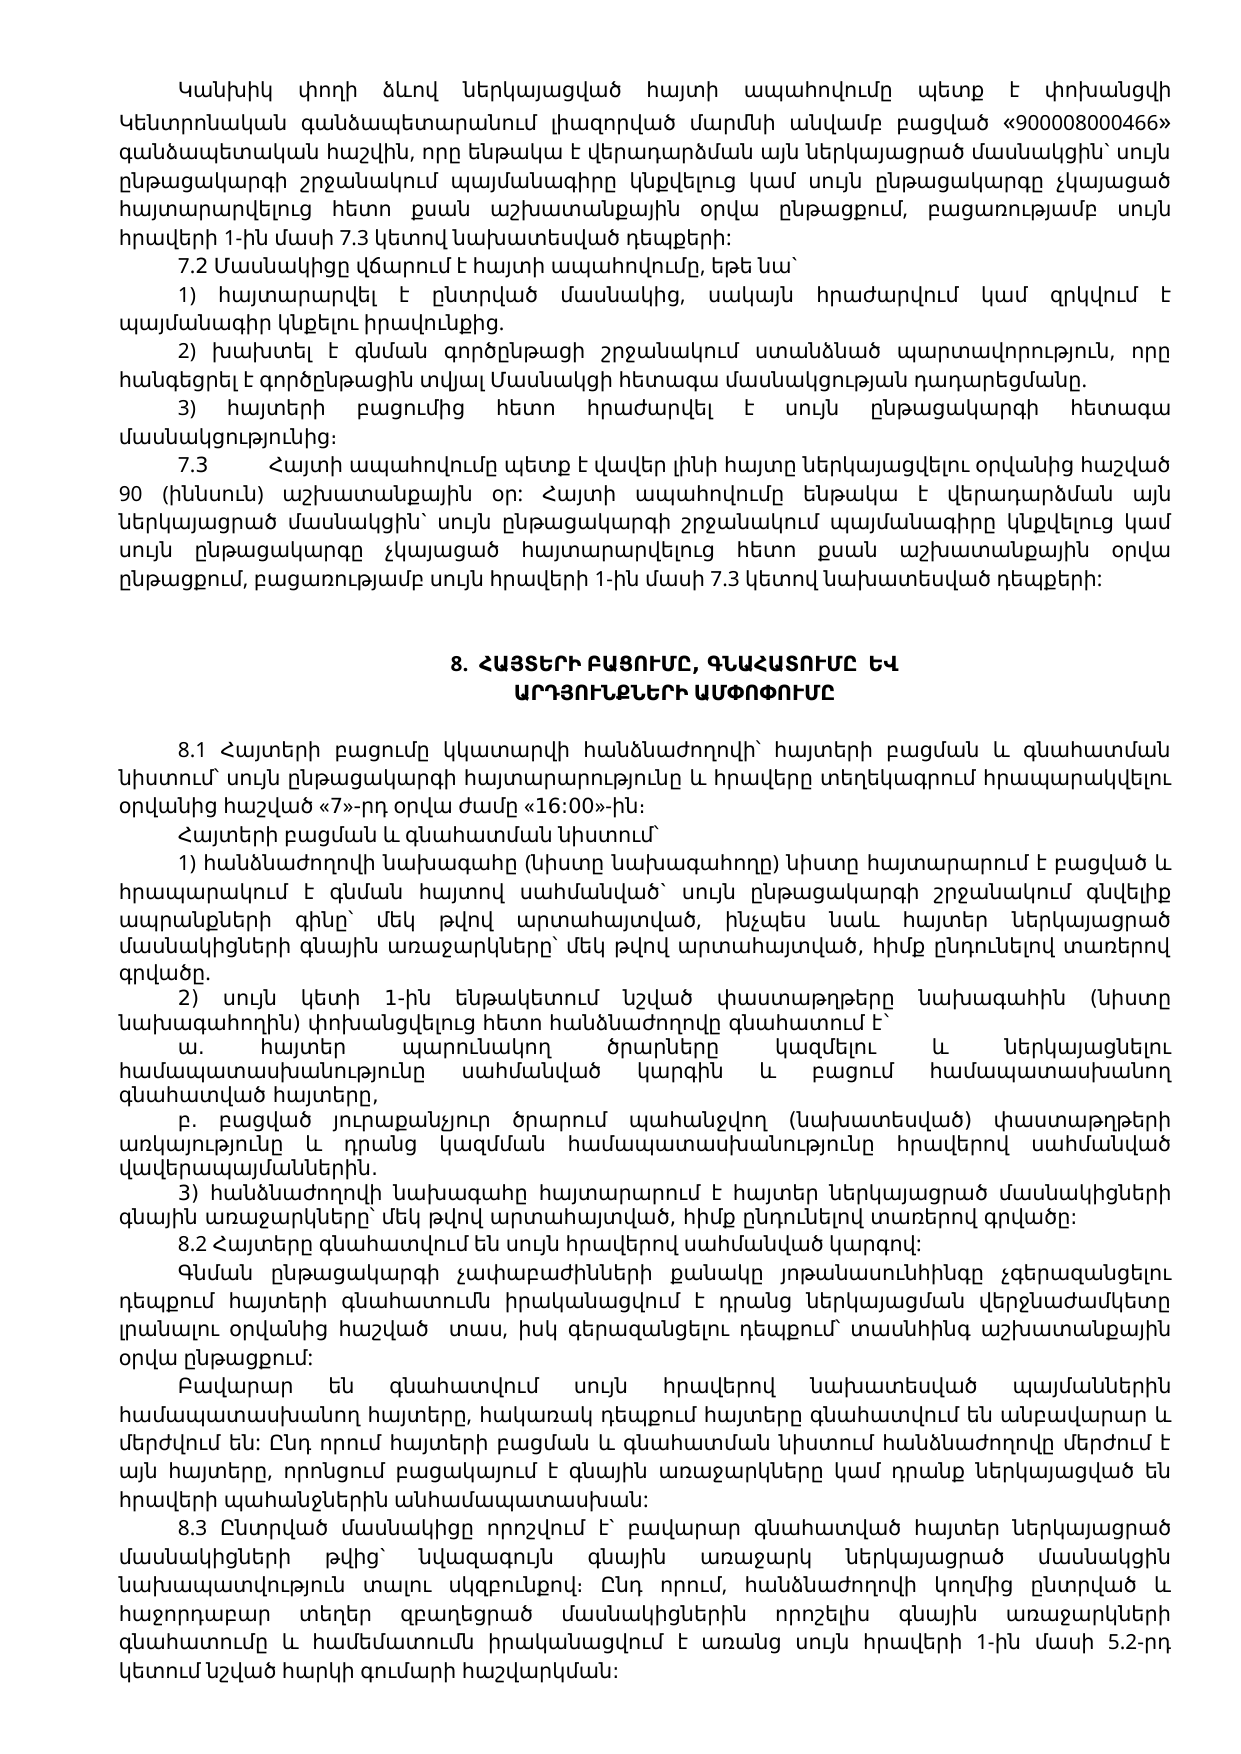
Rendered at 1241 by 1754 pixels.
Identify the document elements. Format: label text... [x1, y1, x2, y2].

text 1) հայտարարվել է ընտրված մասնակից, սակայն հրաժարվում կամ զրկվում է պայմանագիր կնքելու իրավունքից. [118, 280, 1171, 337]
text 7.2 Մասնակիցը վճարում է հայտի ապահովումը, եթե նա` [118, 251, 1171, 280]
text Բավարար են գնահատվում սույն հրավերով նախատեսված պայմաններին համապատասխանող հայտերը, հակառակ դեպքում հայտերը գնահատվում են անբավարար և մերժվում են: Ընդ որում հայտերի բացման և գնահատման նիստում հանձնաժողովը մերժում է այն հայտերը, որոնցում բացակայում է գնային առաջարկները կամ դրանք ներկայացված են հրավերի պահանջներին անհամապատասխան: [118, 1371, 1171, 1513]
text 3) հայտերի բացումից հետո հրաժարվել է սույն ընթացակարգի հետագա մասնակցությունից։ [118, 393, 1171, 450]
text ա. հայտեր պարունակող ծրարները կազմելու և ներկայացնելու համապատասխանությունը սահմանված կարգին և բացում համապատասխանող գնահատված հայտերը, [118, 1035, 1171, 1108]
text 2) սույն կետի 1-ին ենթակետում նշված փաստաթղթերը նախագահին (նիստը նախագահողին) փոխանցվելուց հետո հանձնաժողովը գնահատում է` [118, 986, 1171, 1035]
text 2) խախտել է գնման գործընթացի շրջանակում ստանձնած պարտավորություն, որը հանգեցրել է գործընթացին տվյալ Մասնակցի հետագա մասնակցության դադարեցմանը. [118, 337, 1171, 393]
text 3) հանձնաժողովի նախագահը հայտարարում է հայտեր ներկայացրած մասնակիցների գնային առաջարկները՝ մեկ թվով արտահայտված, հիմք ընդունելով տառերով գրվածը: [118, 1181, 1171, 1229]
text ԱՐԴՅՈՒՆՔՆԵՐԻ ԱՄՓՈՓՈՒՄԸ [118, 678, 1171, 706]
text 7.3 Հայտի ապահովումը պետք է վավեր լինի հայտը ներկայացվելու օրվանից հաշված 90 (իննսուն) աշխատանքային օր: Հայտի ապահովումը ենթակա է վերադարձման այն ներկայացրած մասնակցին` սույն ընթացակարգի շրջանակում պայմանագիրը կնքվելուց կամ սույն ընթացակարգը չկայացած հայտարարվելուց հետո քսան աշխատանքային օրվա ընթացքում, բացառությամբ սույն հրավերի 1-ին մասի 7.3 կետով նախատեսված դեպքերի: [118, 450, 1171, 592]
text 8.1 Հայտերի բացումը կկատարվի հանձնաժողովի՝ հայտերի բացման և գնահատման նիստում՝ սույն ընթացակարգի հայտարարությունը և հրավերը տեղեկագրում հրապարակվելու օրվանից հաշված «7»-րդ օրվա ժամը «16:00»-ին։ [118, 735, 1171, 820]
text 8.3 Ընտրված մասնակիցը որոշվում է` բավարար գնահատված հայտեր ներկայացրած մասնակիցների թվից` նվազագույն գնային առաջարկ ներկայացրած մասնակցին նախապատվություն տալու սկզբունքով։ Ընդ որում, հանձնաժողովի կողմից ընտրված և հաջորդաբար տեղեր զբաղեցրած մասնակիցներին որոշելիս գնային առաջարկների գնահատումը և համեմատումն իրականացվում է առանց սույն հրավերի 1-ին մասի 5.2-րդ կետում նշված հարկի գումարի հաշվարկման: [118, 1513, 1171, 1684]
text 8.2 Հայտերը գնահատվում են սույն հրավերով սահմանված կարգով: [118, 1229, 1171, 1258]
text Գնման ընթացակարգի չափաբաժինների քանակը յոթանասունհինգը չգերազանցելու դեպքում հայտերի գնահատումն իրականացվում է դրանց ներկայացման վերջնաժամկետը լրանալու օրվանից հաշված տաս, իսկ գերազանցելու դեպքում՝ տասնհինգ աշխատանքային օրվա ընթացքում: [118, 1258, 1171, 1371]
text Կանխիկ փողի ձևով ներկայացված հայտի ապահովումը պետք է փոխանցվի Կենտրոնական գանձապետարանում լիազորված մարմնի անվամբ բացված «900008000466» գանձապետական հաշվին, որը ենթակա է վերադարձման այն ներկայացրած մասնակցին` սույն ընթացակարգի շրջանակում պայմանագիրը կնքվելուց կամ սույն ընթացակարգը չկայացած հայտարարվելուց հետո քսան աշխատանքային օրվա ընթացքում, բացառությամբ սույն հրավերի 1-ին մասի 7.3 կետով նախատեսված դեպքերի: [118, 75, 1171, 251]
text 8. ՀԱՅՏԵՐԻ ԲԱՑՈՒՄԸ, ԳՆԱՀԱՏՈՒՄԸ ԵՎ [118, 649, 1171, 678]
text բ. բացված յուրաքանչյուր ծրարում պահանջվող (նախատեսված) փաստաթղթերի առկայությունը և դրանց կազմման համապատասխանությունը հրավերով սահմանված վավերապայմաններին. [118, 1108, 1171, 1181]
text Հայտերի բացման և գնահատման նիստում՝ [118, 820, 1171, 848]
text 1) հանձնաժողովի նախագահը (նիստը նախագահողը) նիստը հայտարարում է բացված և հրապարակում է գնման հայտով սահմանված` սույն ընթացակարգի շրջանակում գնվելիք ապրանքների գինը՝ մեկ թվով արտահայտված, ինչպես նաև հայտեր ներկայացրած մասնակիցների գնային առաջարկները՝ մեկ թվով արտահայտված, հիմք ընդունելով տառերով գրվածը. [118, 848, 1171, 986]
